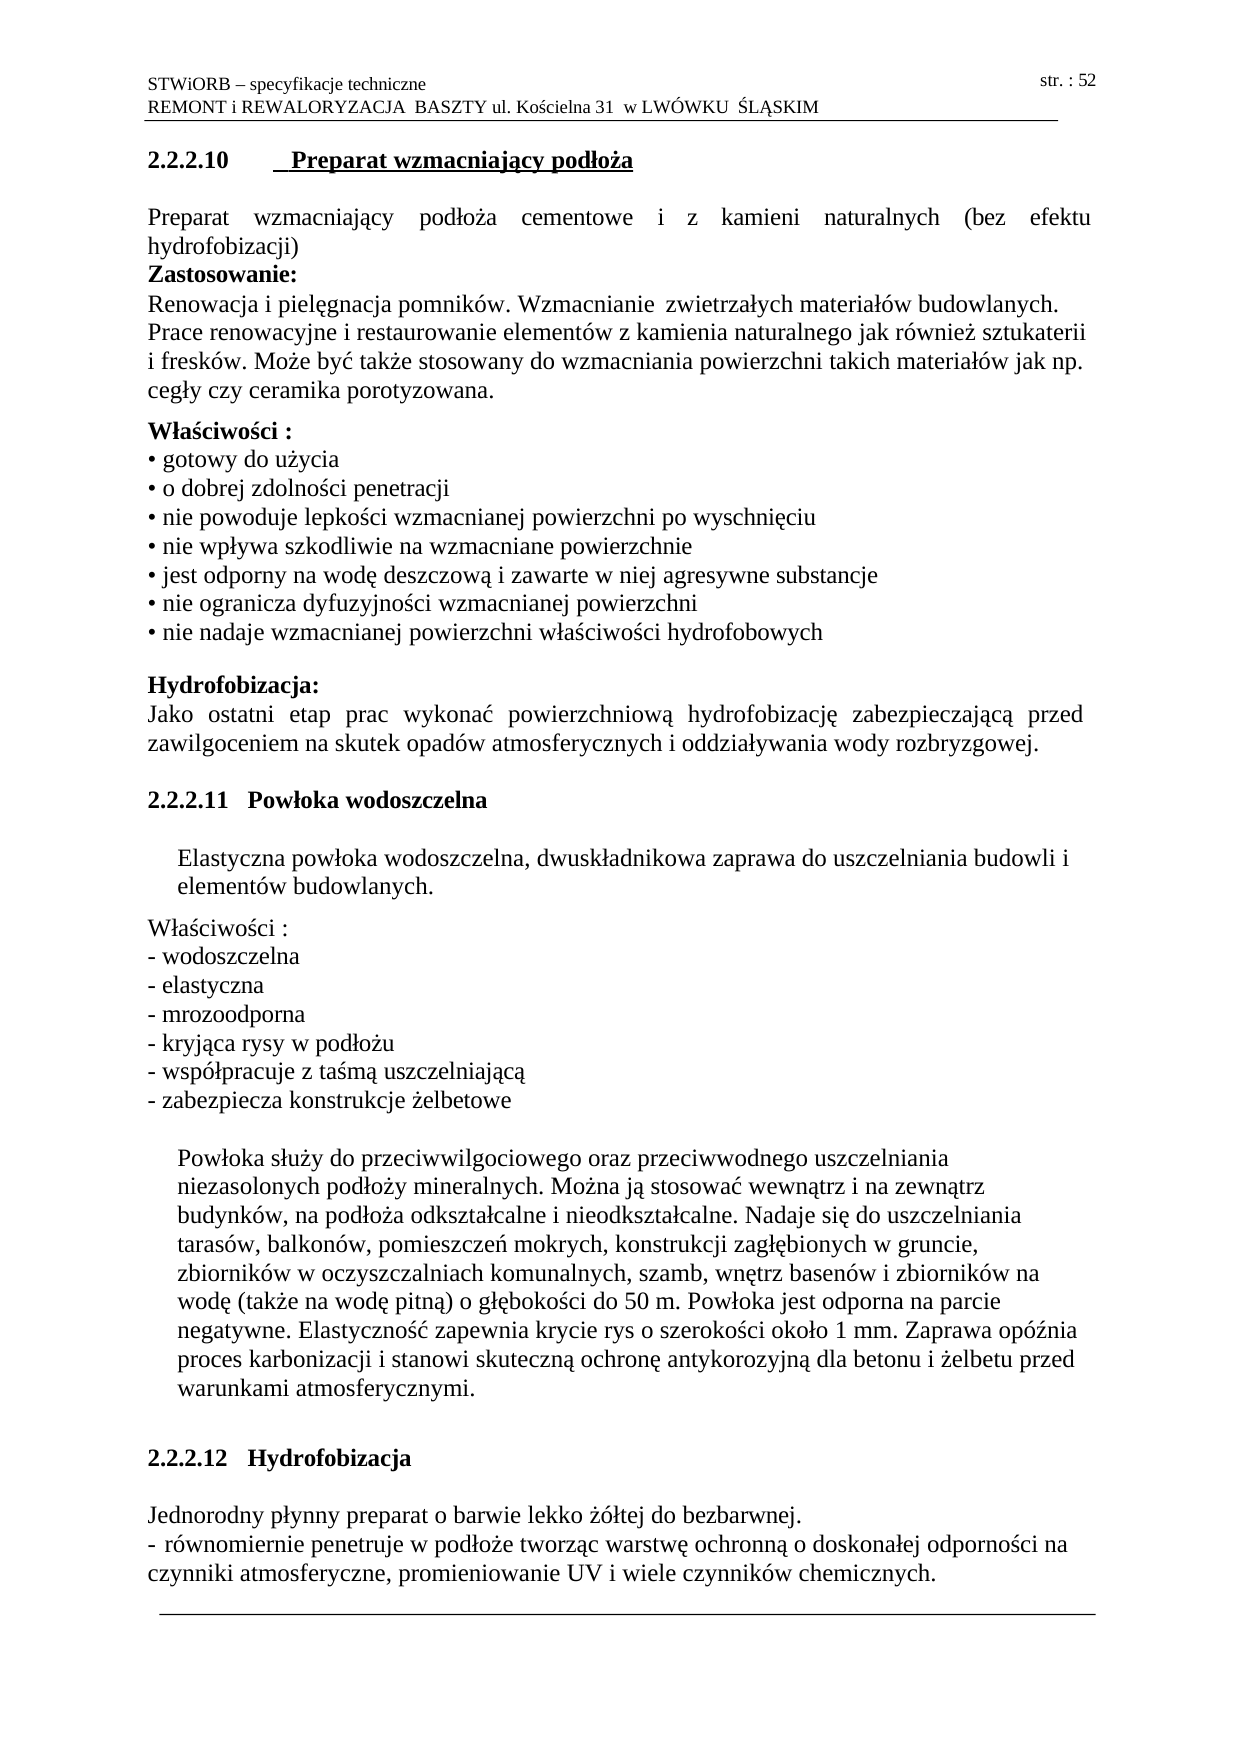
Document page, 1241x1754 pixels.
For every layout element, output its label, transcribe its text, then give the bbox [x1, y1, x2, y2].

list nie wpływa szkodliwie na wzmacniane powierzchnie [147, 531, 1119, 560]
text Elastyczna powłoka wodoszczelna, dwuskładnikowa zaprawa do uszczelniania budowli i elementów budowlanych. [177, 843, 1073, 900]
list nie ogranicza dyfuzyjności wzmacnianej powierzchni [147, 588, 1119, 617]
text Powłoka służy do przeciwwilgociowego oraz przeciwwodnego uszczelniania niezasolonych podłoży mineralnych. Można ją stosować wewnątrz i na zewnątrz budynków, na podłoża odkształcalne i nieodkształcalne. Nadaje się do uszczelniania tarasów, balkonów, pomieszczeń mokrych, konstrukcji zagłębionych w gruncie, zbiorników w oczyszczalniach komunalnych, szamb, wnętrz basenów i zbiorników na wodę (także na wodę pitną) o głębokości do 50 m. Powłoka jest odporna na parcie negatywne. Elastyczność zapewnia krycie rys o szerokości około 1 mm. Zaprawa opóźnia proces karbonizacji i stanowi skuteczną ochronę antykorozyjną dla betonu i żelbetu przed warunkami atmosferycznymi. [177, 1143, 1085, 1401]
list wodoszczelna [147, 941, 1119, 970]
list elastyczna [147, 970, 1119, 999]
list ​Preparat wzmacniający podłoża [147, 145, 1119, 174]
list współpracuje z taśmą uszczelniającą [147, 1056, 1119, 1085]
text Preparat wzmacniający podłoża cementowe i z kamieni naturalnych (bez efektu hydrofobizacji) [147, 202, 1092, 259]
list równomiernie penetruje w podłoże tworząc warstwę ochronną o doskonałej odporności na czynniki atmosferyczne, promieniowanie UV i wiele czynników chemicznych. [147, 1529, 1093, 1587]
text Jednorodny płynny preparat o barwie lekko żółtej do bezbarwnej. [147, 1500, 1119, 1529]
list kryjąca rysy w podłożu [147, 1028, 1119, 1056]
text Renowacja i pielęgnacja pomników. Wzmacnianie zwietrzałych materiałów budowlanych. Prace renowacyjne i restaurowanie elementów z kamienia naturalnego jak również sztukaterii i fresków. Może być także stosowany do wzmacniania powierzchni takich materiałów jak np. cegły czy ceramika porotyzowana. [147, 289, 1087, 404]
subtitle Zastosowanie: [147, 260, 1119, 289]
list gotowy do użycia [147, 445, 1119, 473]
subtitle Hydrofobizacja [147, 1443, 1119, 1472]
list mrozoodporna [147, 999, 1119, 1028]
text Właściwości : [147, 913, 1119, 941]
subtitle Powłoka wodoszczelna [147, 786, 1119, 814]
list o dobrej zdolności penetracji [147, 473, 1119, 502]
subtitle Właściwości : [147, 416, 1119, 445]
text Jako ostatni etap prac wykonać powierzchniową hydrofobizację zabezpieczającą przed zawilgoceniem na skutek opadów atmosferycznych i oddziaływania wody rozbryzgowej. [147, 699, 1119, 757]
subtitle Hydrofobizacja: [147, 671, 1119, 699]
list nie powoduje lepkości wzmacnianej powierzchni po wyschnięciu [147, 502, 1119, 531]
list nie nadaje wzmacnianej powierzchni właściwości hydrofobowych [147, 617, 1119, 646]
list zabezpiecza konstrukcje żelbetowe [147, 1085, 1119, 1114]
list jest odporny na wodę deszczową i zawarte w niej agresywne substancje [147, 560, 1119, 588]
